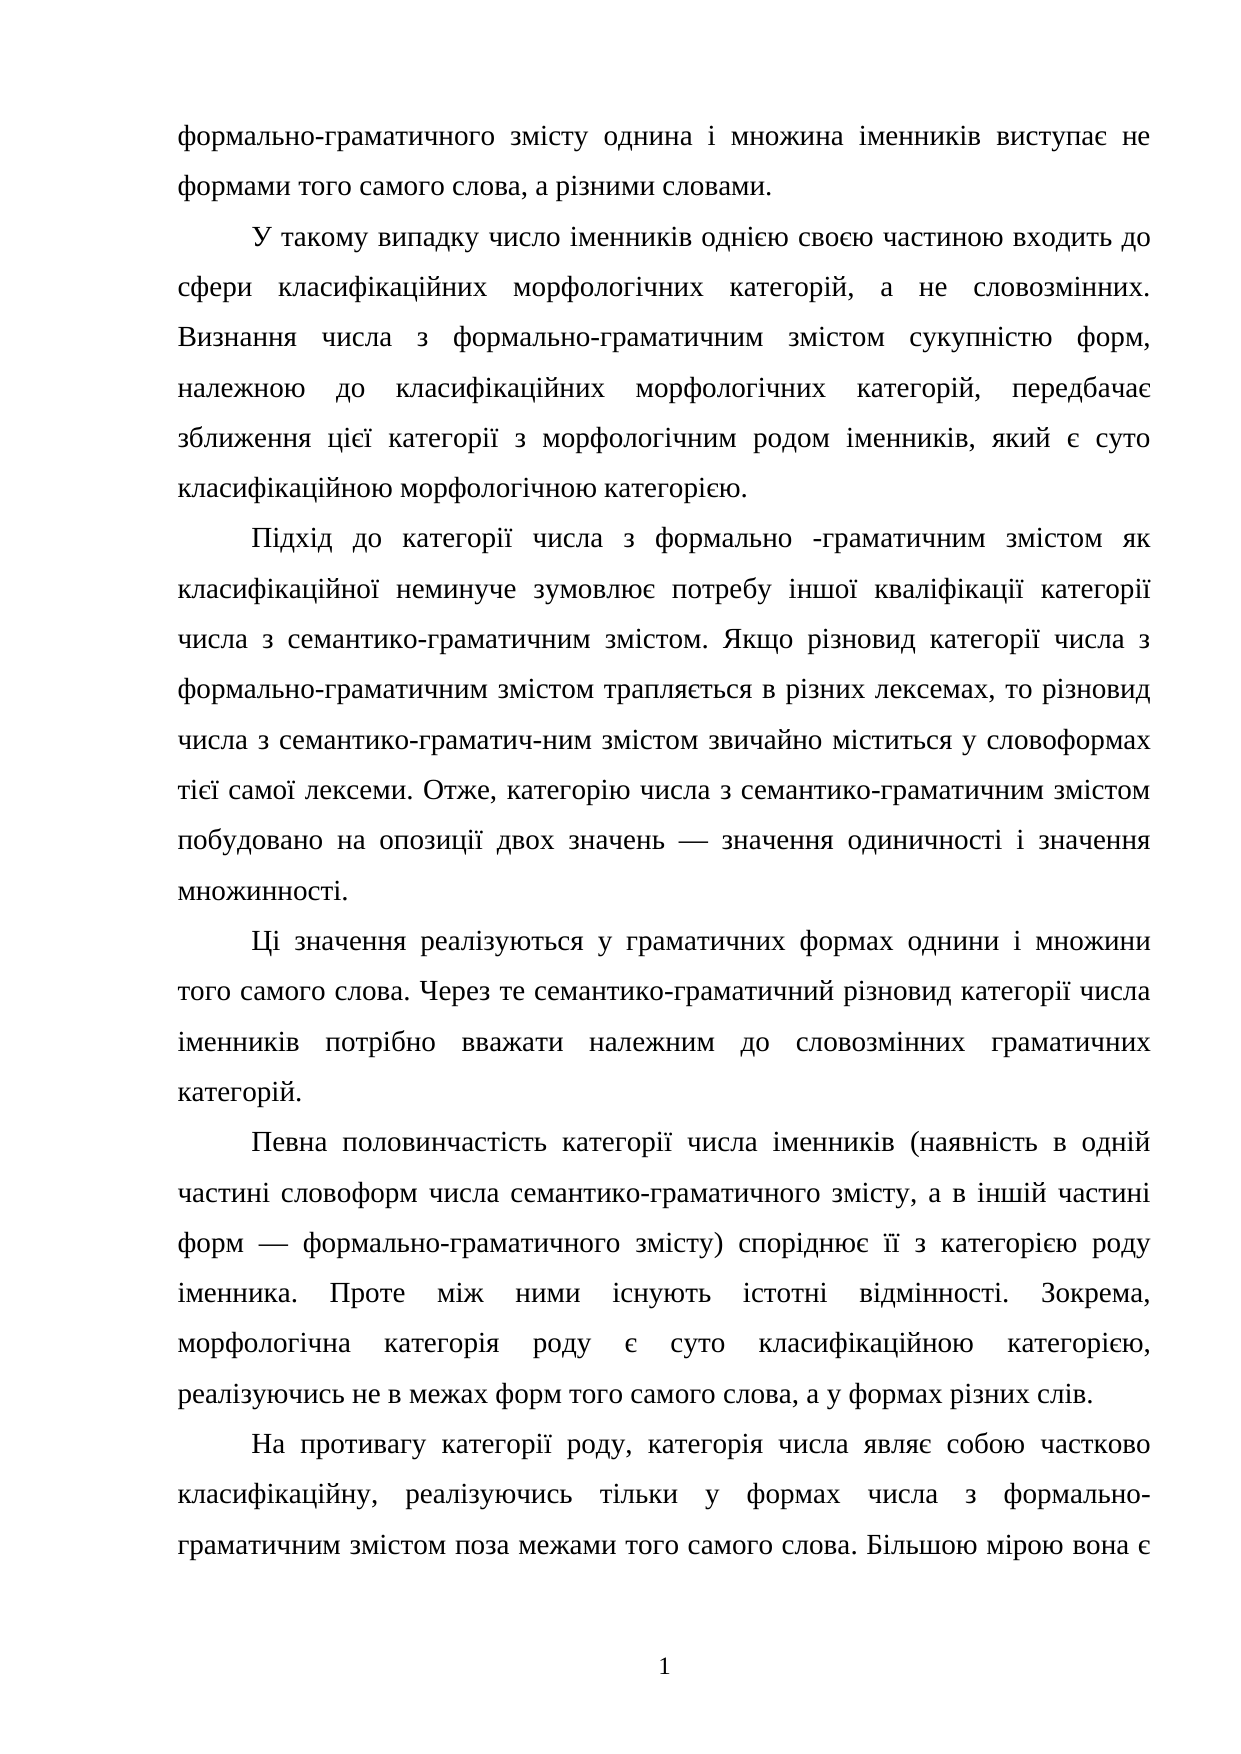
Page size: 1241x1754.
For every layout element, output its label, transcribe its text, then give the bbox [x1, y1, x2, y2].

text У такому випадку число іменників однією своєю частиною входить до сфери класифікаційних морфологічних категорій, а не словозмінних. Визнання числа з формально-граматичним змістом сукупністю форм, належною до класифікаційних морфологічних категорій, передбачає зближення цієї категорії з морфологічним родом іменників, який є суто класифікаційною морфологічною категорією. [177, 219, 1152, 504]
text Підхід до категорії числа з формально -граматичним змістом як класифікаційної неминуче зумовлює потребу іншої кваліфікації категорії числа з семантико-граматичним змістом. Якщо різновид категорії числа з формально-граматичним змістом трапляється в різних лексемах, то різновид числа з семантико-граматич-ним змістом звичайно міститься у словоформах тієї самої лексеми. Отже, категорію числа з семантико-граматичним змістом побудовано на опозиції двох значень — значення одиничності і значення множинності. [177, 521, 1152, 906]
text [177, 118, 1152, 202]
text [177, 1426, 1152, 1560]
text Ці значення реалізуються у граматичних формах однини і множини того самого слова. Через те семантико-граматичний різновид категорії числа іменників потрібно вважати належним до словозмінних граматичних категорій. [177, 923, 1152, 1108]
text Певна половинчастість категорії числа іменників (наявність в одній частині словоформ числа семантико-граматичного змісту, а в іншій частині форм — формально-граматичного змісту) споріднює її з категорією роду іменника. Проте між ними існують істотні відмінності. Зокрема, морфологічна категорія роду є суто класифікаційною категорією, реалізуючись не в межах форм того самого слова, а у формах різних слів. [177, 1124, 1152, 1409]
